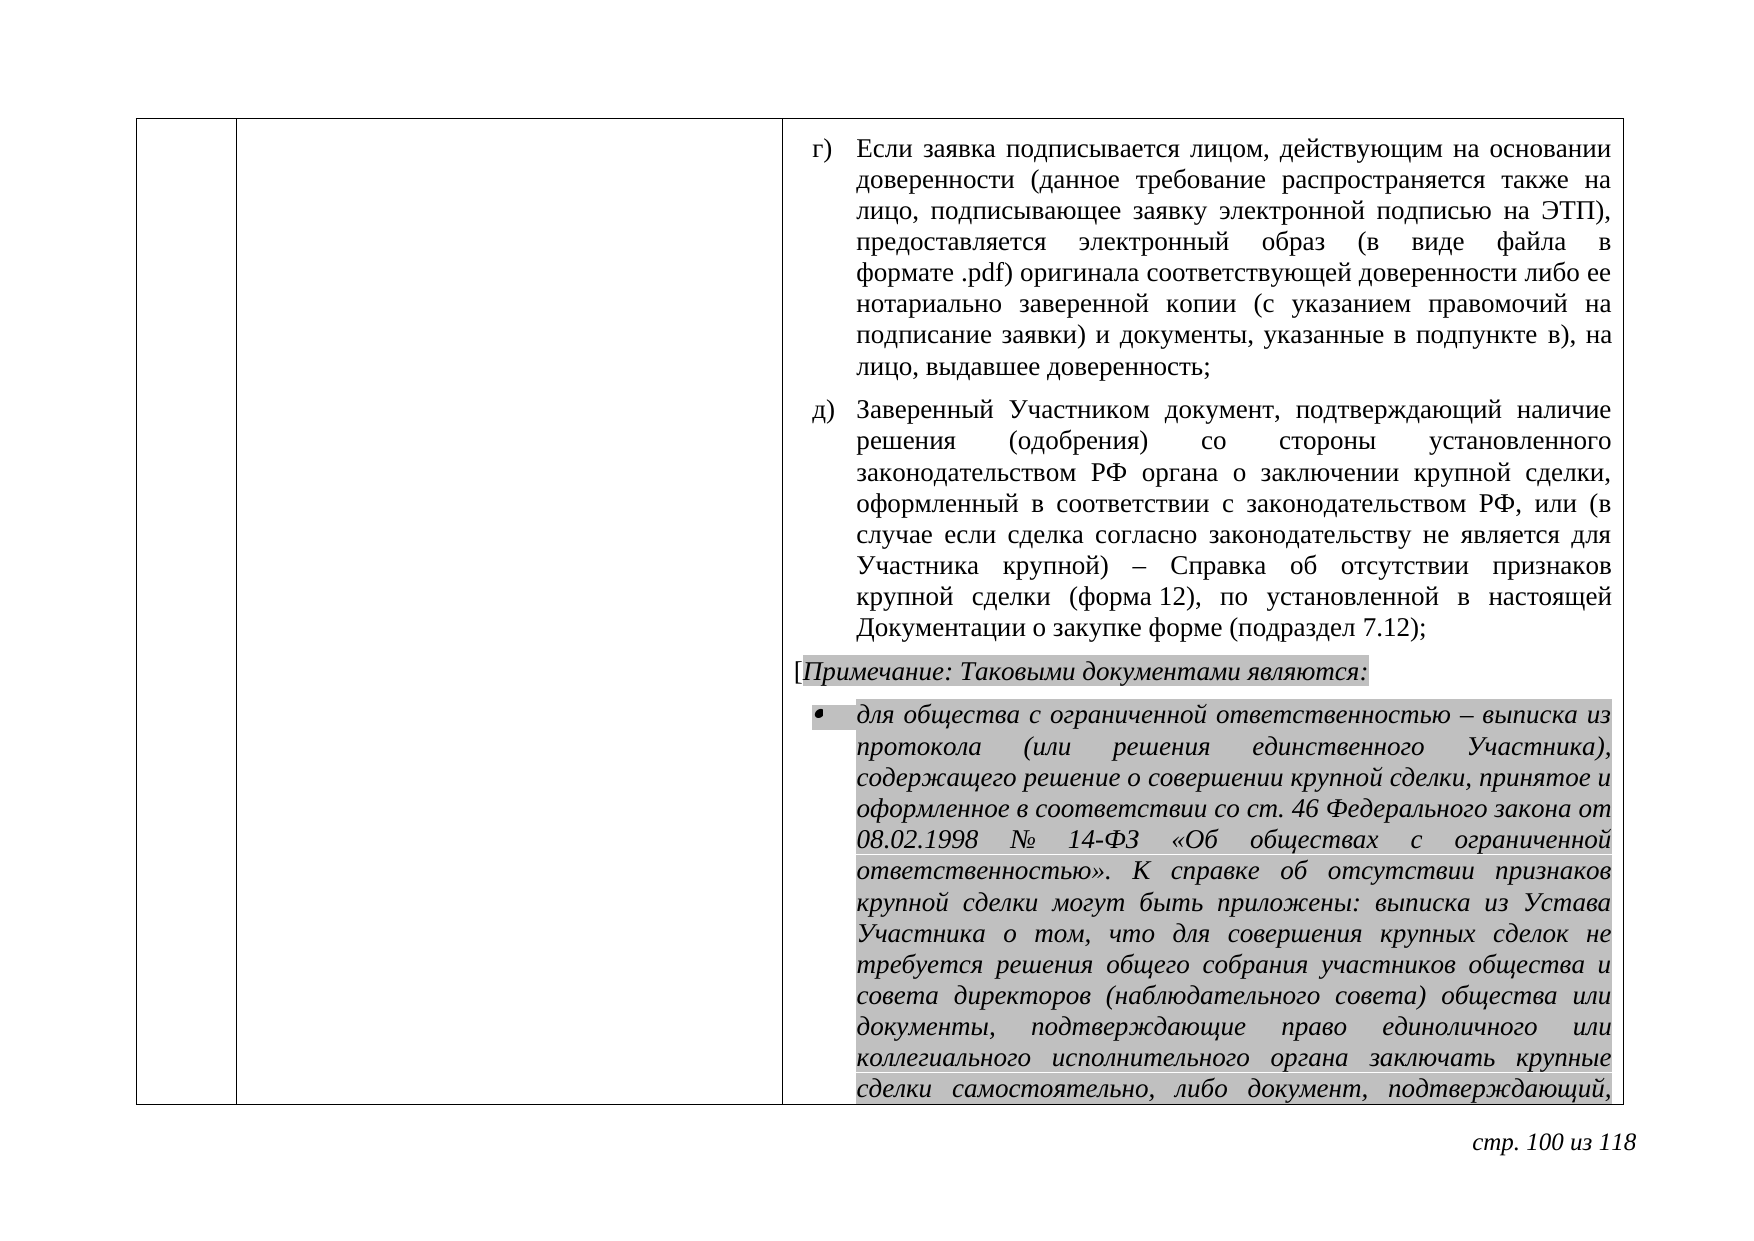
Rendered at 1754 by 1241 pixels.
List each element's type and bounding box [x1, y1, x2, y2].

table_cell [783, 119, 1623, 1104]
table_cell [237, 119, 782, 1104]
table_cell [137, 119, 236, 1104]
